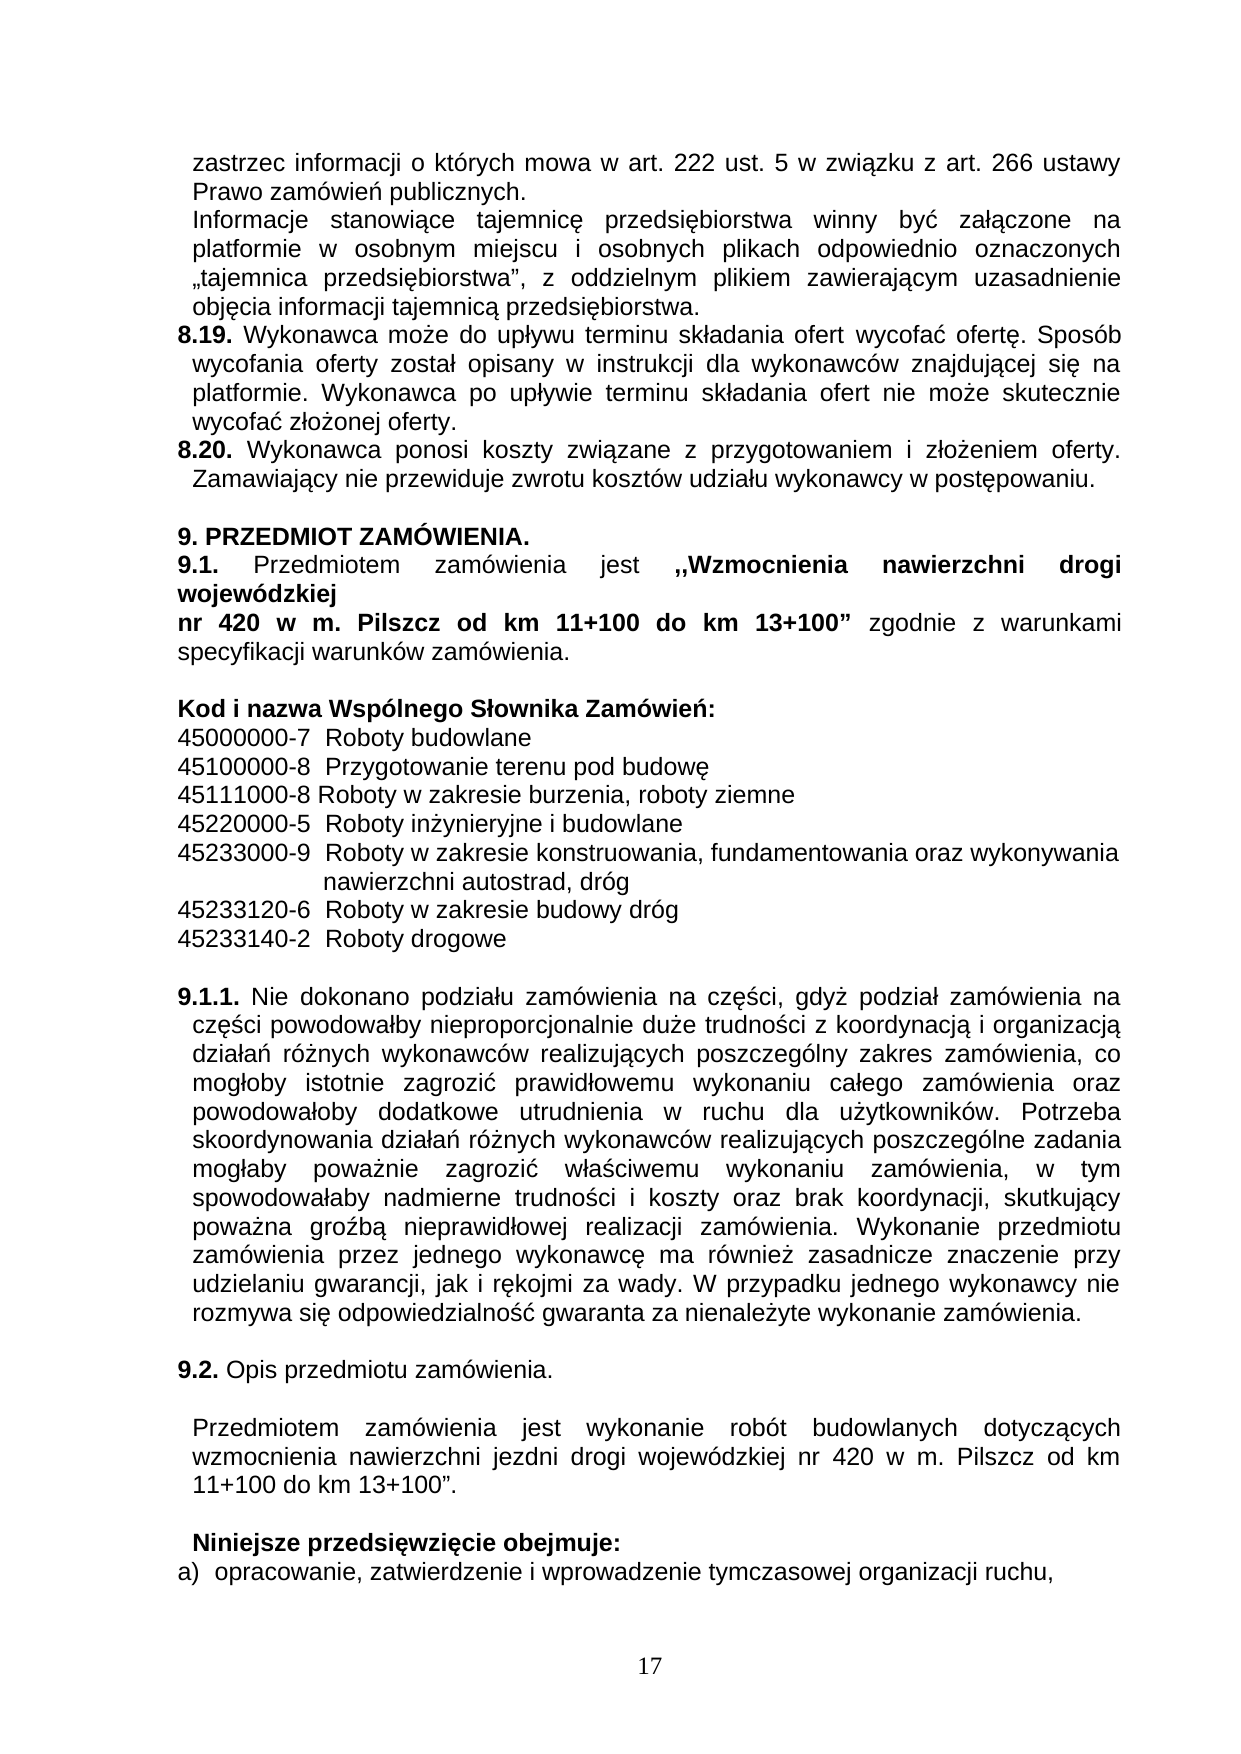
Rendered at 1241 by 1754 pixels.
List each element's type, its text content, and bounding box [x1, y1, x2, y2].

text 9.1.1. Nie dokonano podziału zamówienia na części, gdyż podział zamówienia na części powodowałby nieproporcjonalnie duże trudności z koordynacją i organizacją działań różnych wykonawców realizujących poszczególny zakres zamówienia, co mogłoby istotnie zagrozić prawidłowemu wykonaniu całego zamówienia oraz powodowałoby dodatkowe utrudnienia w ruchu dla użytkowników. Potrzeba skoordynowania działań różnych wykonawców realizujących poszczególne zadania mogłaby poważnie zagrozić właściwemu wykonaniu zamówienia, w tym spowodowałaby nadmierne trudności i koszty oraz brak koordynacji, skutkujący poważna groźbą nieprawidłowej realizacji zamówienia. Wykonanie przedmiotu zamówienia przez jednego wykonawcę ma również zasadnicze znaczenie przy udzielaniu gwarancji, jak i rękojmi za wady. W przypadku jednego wykonawcy nie rozmywa się odpowiedzialność gwaranta za nienależyte wykonanie zamówienia. [177, 981, 1122, 1326]
text 45233120-6 Roboty w zakresie budowy dróg [177, 895, 1122, 924]
text 45100000-8 Przygotowanie terenu pod budowę [177, 751, 1122, 780]
text 9.1. Przedmiotem zamówienia jest ,,Wzmocnienia nawierzchni drogi wojewódzkiej nr 420 w m. Pilszcz od km 11+100 do km 13+100” zgodnie z warunkami specyfikacji warunków zamówienia. [177, 550, 1122, 665]
text 9.2. Opis przedmiotu zamówienia. [177, 1355, 1122, 1384]
text Niniejsze przedsięwzięcie obejmuje: [192, 1528, 1122, 1556]
list opracowanie, zatwierdzenie i wprowadzenie tymczasowej organizacji ruchu, [177, 1556, 1122, 1585]
text 9. PRZEDMIOT ZAMÓWIENIA. [177, 521, 1122, 550]
text Informacje stanowiące tajemnicę przedsiębiorstwa winny być załączone na platformie w osobnym miejscu i osobnych plikach odpowiednio oznaczonych „tajemnica przedsiębiorstwa”, z oddzielnym plikiem zawierającym uzasadnienie objęcia informacji tajemnicą przedsiębiorstwa. [192, 205, 1122, 320]
text 45233000-9 Roboty w zakresie konstruowania, fundamentowania oraz wykonywania [177, 838, 1122, 866]
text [177, 148, 1122, 205]
text 45220000-5 Roboty inżynieryjne i budowlane [177, 809, 1122, 838]
text 45000000-7 Roboty budowlane [177, 723, 1122, 751]
text Przedmiotem zamówienia jest wykonanie robót budowlanych dotyczących wzmocnienia nawierzchni jezdni drogi wojewódzkiej nr 420 w m. Pilszcz od km 11+100 do km 13+100”. [192, 1413, 1122, 1499]
text Kod i nazwa Wspólnego Słownika Zamówień: [177, 694, 1122, 723]
text 8.19. Wykonawca może do upływu terminu składania ofert wycofać ofertę. Sposób wycofania oferty został opisany w instrukcji dla wykonawców znajdującej się na platformie. Wykonawca po upływie terminu składania ofert nie może skutecznie wycofać złożonej oferty. [177, 320, 1122, 435]
text 45233140-2 Roboty drogowe [177, 924, 1122, 953]
text 45111000-8 Roboty w zakresie burzenia, roboty ziemne [177, 780, 1122, 809]
text nawierzchni autostrad, dróg [177, 866, 1122, 895]
text 8.20. Wykonawca ponosi koszty związane z przygotowaniem i złożeniem oferty. Zamawiający nie przewiduje zwrotu kosztów udziału wykonawcy w postępowaniu. [177, 435, 1122, 493]
